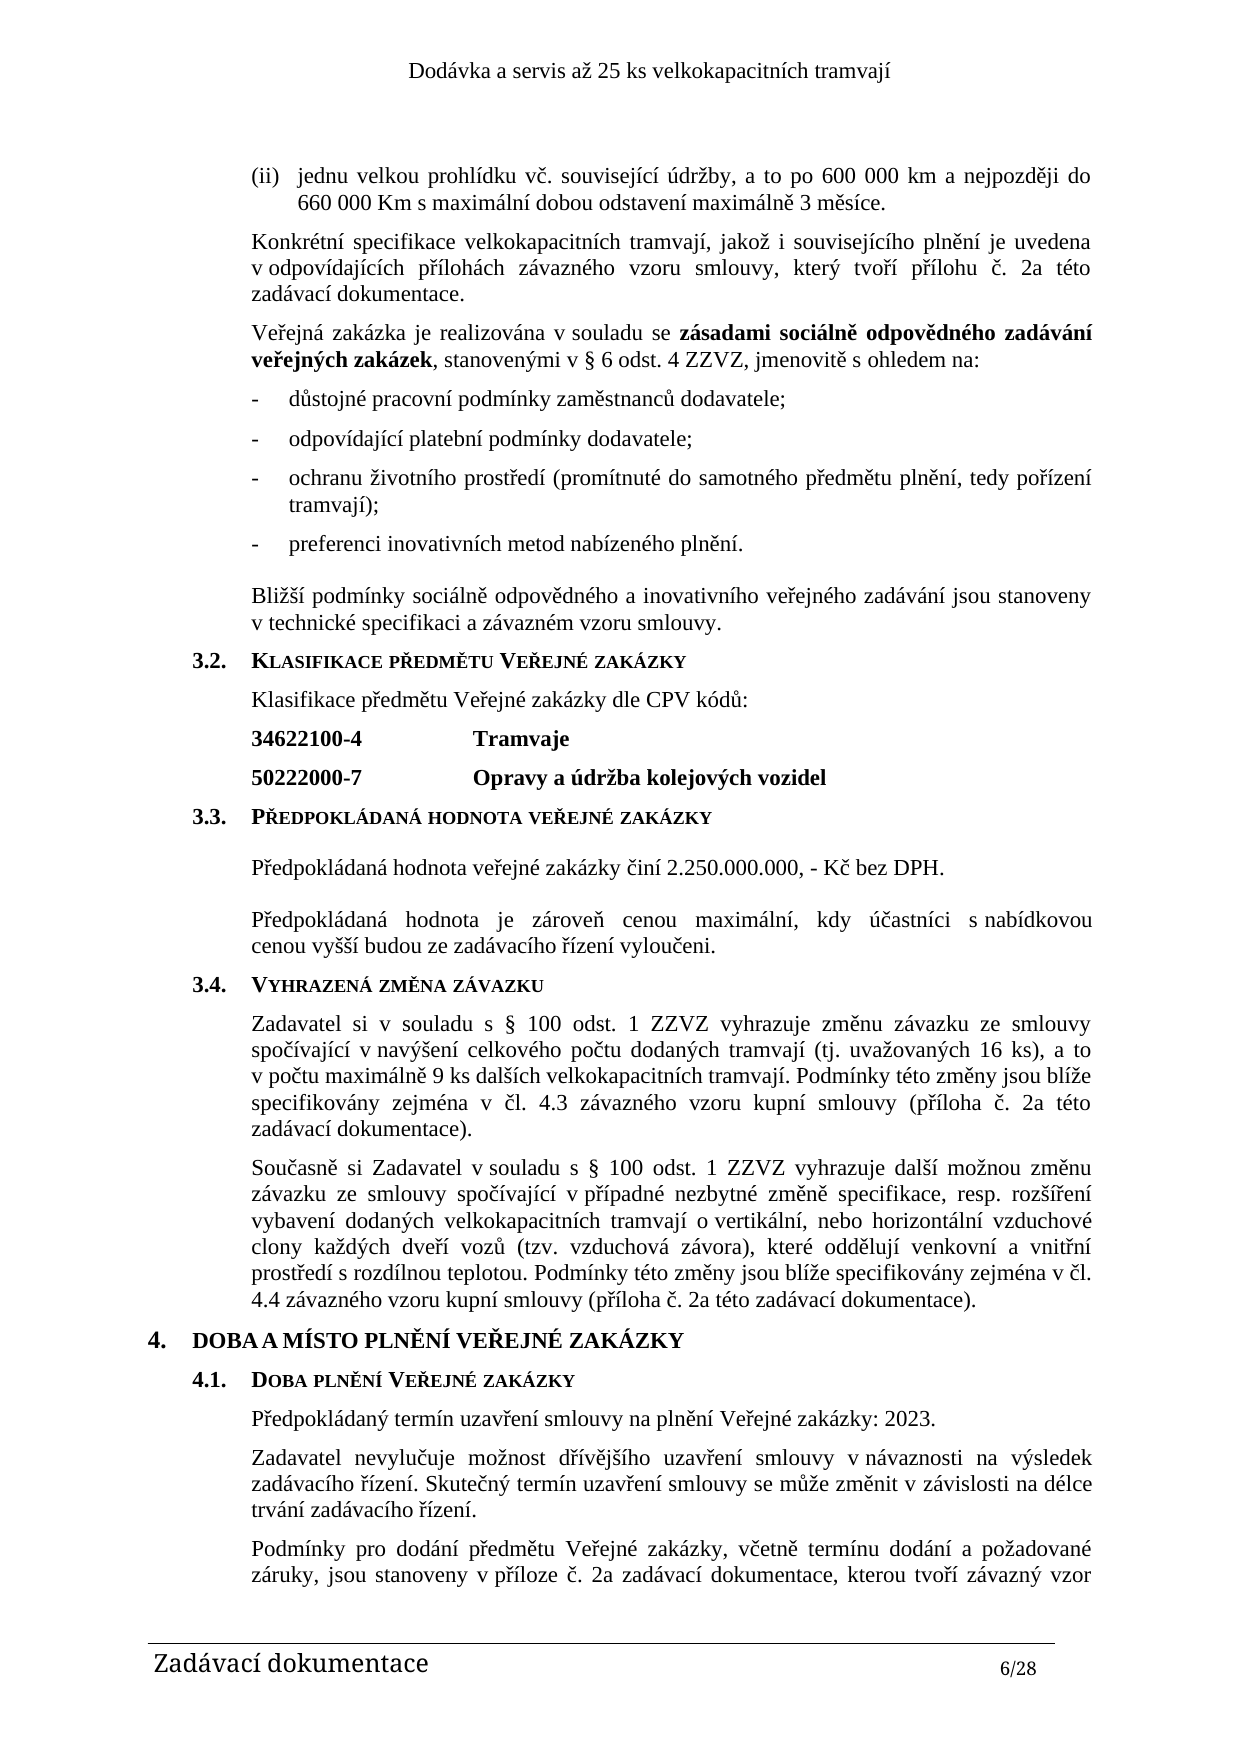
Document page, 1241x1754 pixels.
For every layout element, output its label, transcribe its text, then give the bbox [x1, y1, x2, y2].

subtitle Předpokládaná hodnota veřejné zakázky [192, 803, 1092, 829]
list důstojné pracovní podmínky zaměstnanců dodavatele; [251, 386, 1092, 412]
text Předpokládaný termín uzavření smlouvy na plnění Veřejné zakázky: 2023. [251, 1405, 1092, 1431]
text Konkrétní specifikace velkokapacitních tramvají, jakož i souvisejícího plnění je uvedena v odpovídajících přílohách závazného vzoru smlouvy, který tvoří přílohu č. 2a této zadávací dokumentace. [251, 228, 1092, 307]
text 50222000-7 Opravy a údržba kolejových vozidel [251, 764, 1092, 791]
text Zadavatel si v souladu s § 100 odst. 1 ZZVZ vyhrazuje změnu závazku ze smlouvy spočívající v navýšení celkového počtu dodaných tramvají (tj. uvažovaných 16 ks), a to v počtu maximálně 9 ks dalších velkokapacitních tramvají. Podmínky této změny jsou blíže specifikovány zejména v čl. 4.3 závazného vzoru kupní smlouvy (příloha č. 2a této zadávací dokumentace). [251, 1010, 1092, 1142]
text Předpokládaná hodnota veřejné zakázky činí 2.250.000.000, - Kč bez DPH. [251, 854, 1092, 881]
text 34622100-4 Tramvaje [251, 725, 1092, 752]
text Veřejná zakázka je realizována v souladu se zásadami sociálně odpovědného zadávání veřejných zakázek, stanovenými v § 6 odst. 4 ZZVZ, jmenovitě s ohledem na: [251, 319, 1092, 372]
text Klasifikace předmětu Veřejné zakázky dle CPV kódů: [251, 686, 1092, 713]
subtitle Doba plnění Veřejné zakázky [192, 1366, 1092, 1392]
text Současně si Zadavatel v souladu s § 100 odst. 1 ZZVZ vyhrazuje další možnou změnu závazku ze smlouvy spočívající v případné nezbytné změně specifikace, resp. rozšíření vybavení dodaných velkokapacitních tramvají o vertikální, nebo horizontální vzduchové clony každých dveří vozů (tzv. vzduchová závora), které oddělují venkovní a vnitřní prostředí s rozdílnou teplotou. Podmínky této změny jsou blíže specifikovány zejména v čl. 4.4 závazného vzoru kupní smlouvy (příloha č. 2a této zadávací dokumentace). [251, 1154, 1092, 1312]
subtitle Klasifikace předmětu Veřejné zakázky [192, 648, 1092, 674]
list ochranu životního prostředí (promítnuté do samotného předmětu plnění, tedy pořízení tramvají); [251, 464, 1092, 517]
subtitle DOBA A MÍSTO PLNĚNÍ VEŘEJNÉ ZAKÁZKY [148, 1325, 1092, 1353]
list preferenci inovativních metod nabízeného plnění. [251, 531, 1092, 557]
text Předpokládaná hodnota je zároveň cenou maximální, kdy účastníci s nabídkovou cenou vyšší budou ze zadávacího řízení vyloučeni. [251, 906, 1092, 958]
list odpovídající platební podmínky dodavatele; [251, 425, 1092, 451]
text Zadavatel nevylučuje možnost dřívějšího uzavření smlouvy v návaznosti na výsledek zadávacího řízení. Skutečný termín uzavření smlouvy se může změnit v závislosti na délce trvání zadávacího řízení. [251, 1444, 1092, 1523]
subtitle jednu velkou prohlídku vč. související údržby, a to po 600 000 km a nejpozději do 660 000 Km s maximální dobou odstavení maximálně 3 měsíce. [251, 162, 1092, 215]
subtitle Vyhrazená změna závazku [192, 971, 1092, 997]
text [251, 1535, 1092, 1588]
text Bližší podmínky sociálně odpovědného a inovativního veřejného zadávání jsou stanoveny v technické specifikaci a závazném vzoru smlouvy. [251, 582, 1092, 635]
